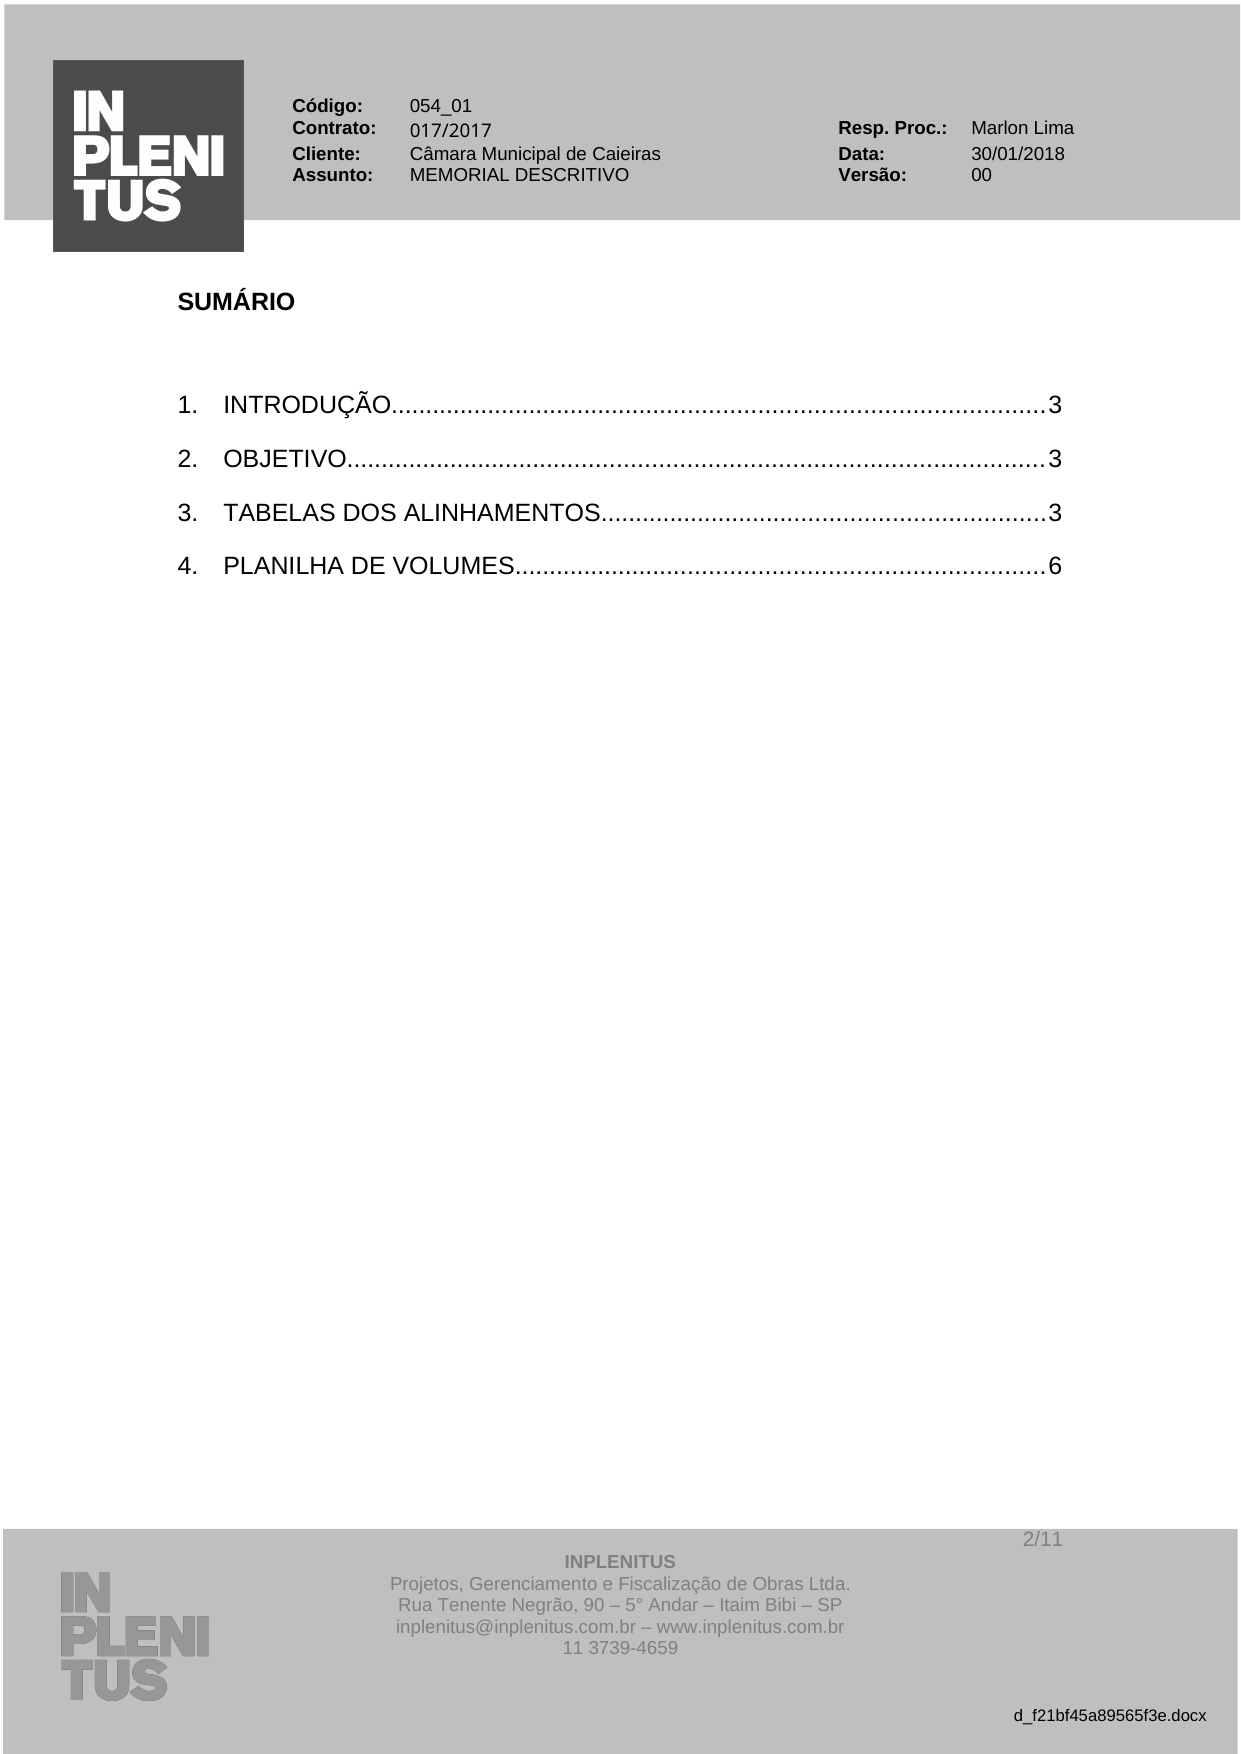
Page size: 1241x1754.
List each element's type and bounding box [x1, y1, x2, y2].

picture [61, 1572, 209, 1701]
picture [53, 60, 244, 252]
